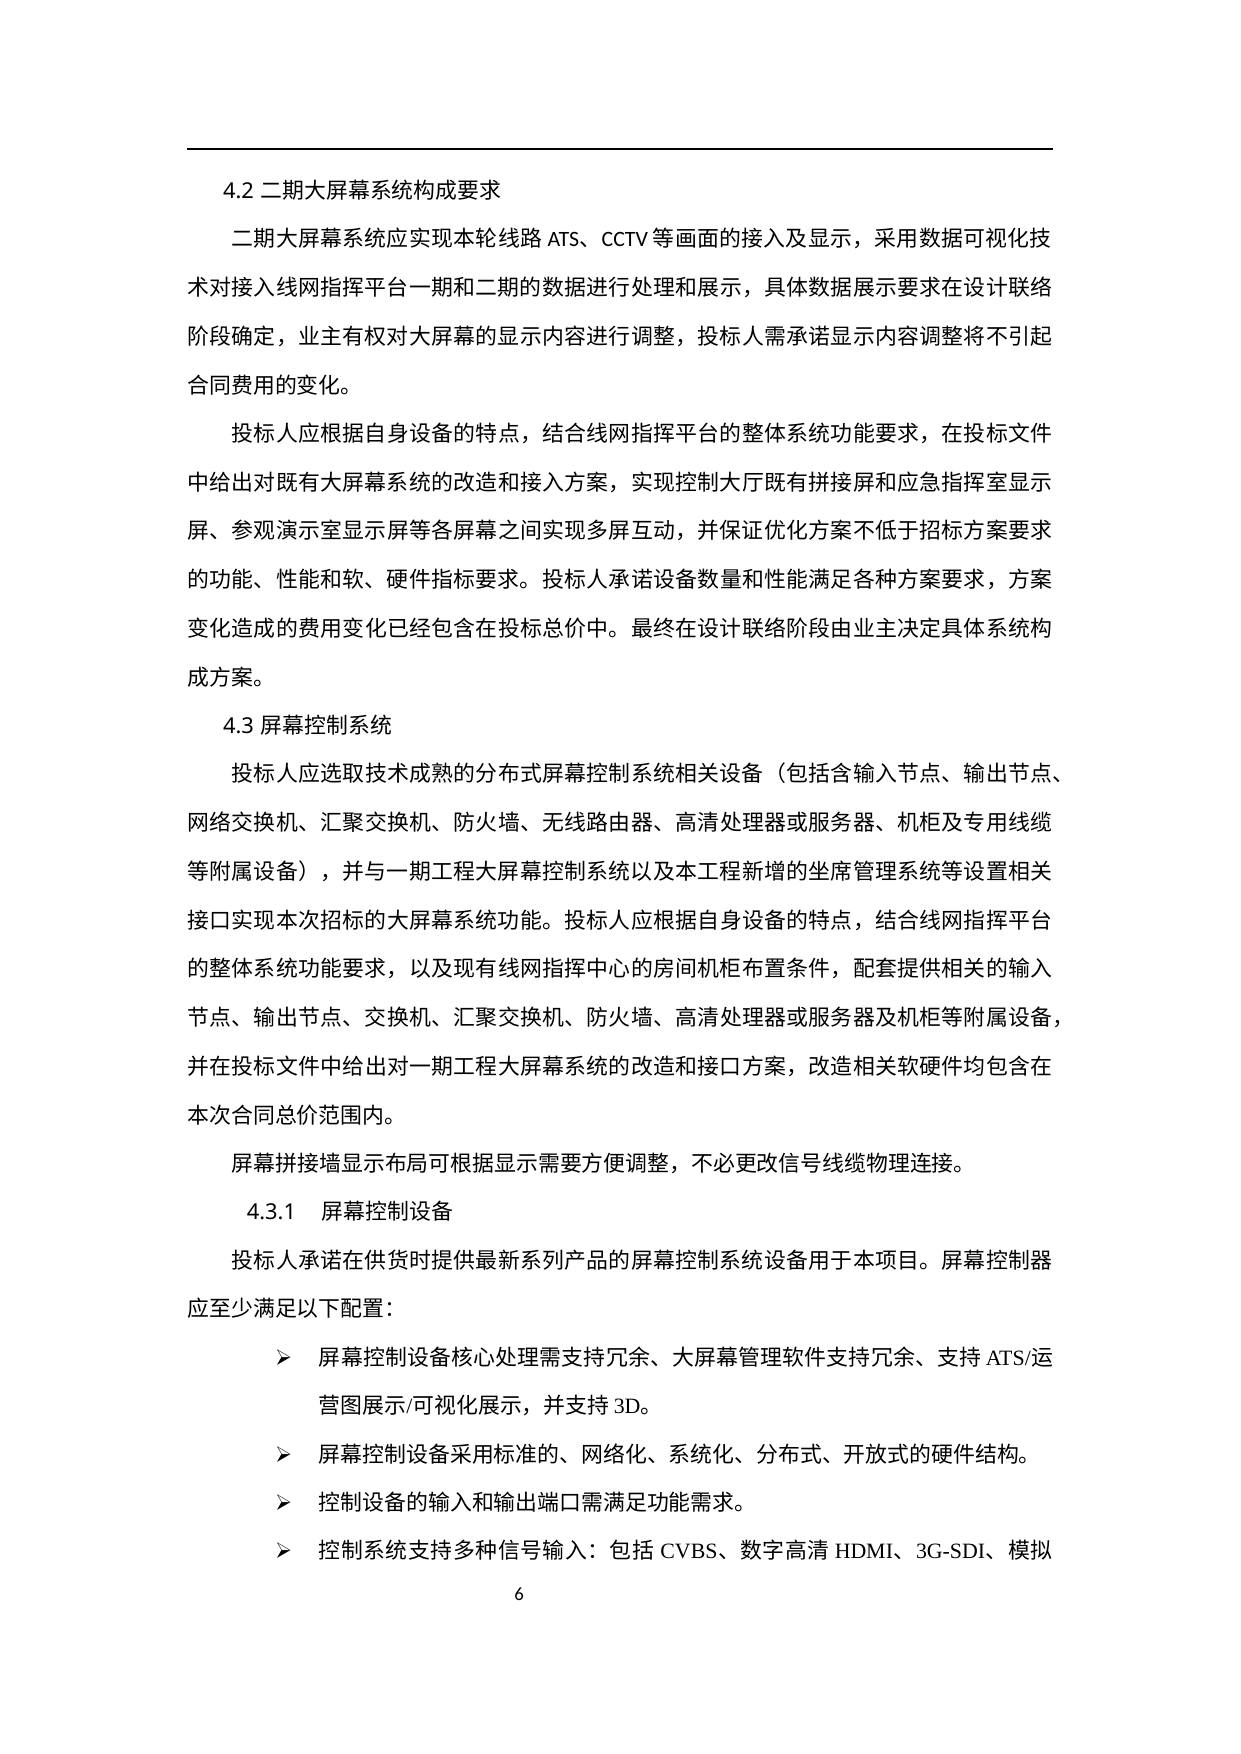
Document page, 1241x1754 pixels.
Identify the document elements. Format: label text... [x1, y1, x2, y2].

text 投标人承诺在供货时提供最新系列产品的屏幕控制系统设备用于本项目。屏幕控制器应至少满足以下配置： [187, 1242, 1053, 1323]
list 屏幕控制设备采用标准的、网络化、系统化、分布式、开放式的硬件结构。 [275, 1436, 1053, 1469]
list 控制设备的输入和输出端口需满足功能需求。 [275, 1485, 1053, 1517]
text 投标人应选取技术成熟的分布式屏幕控制系统相关设备（包括含输入节点、输出节点、网络交换机、汇聚交换机、防火墙、无线路由器、高清处理器或服务器、机柜及专用线缆等附属设备），并与一期工程大屏幕控制系统以及本工程新增的坐席管理系统等设置相关接口实现本次招标的大屏幕系统功能。投标人应根据自身设备的特点，结合线网指挥平台的整体系统功能要求，以及现有线网指挥中心的房间机柜布置条件，配套提供相关的输入节点、输出节点、交换机、汇聚交换机、防火墙、高清处理器或服务器及机柜等附属设备，并在投标文件中给出对一期工程大屏幕系统的改造和接口方案，改造相关软硬件均包含在本次合同总价范围内。 [187, 756, 1053, 1130]
subtitle 二期大屏幕系统构成要求 [187, 173, 1053, 205]
text 二期大屏幕系统应实现本轮线路ATS、CCTV等画面的接入及显示，采用数据可视化技术对接入线网指挥平台一期和二期的数据进行处理和展示，具体数据展示要求在设计联络阶段确定，业主有权对大屏幕的显示内容进行调整，投标人需承诺显示内容调整将不引起合同费用的变化。 [187, 221, 1053, 400]
subtitle 屏幕控制系统 [187, 708, 1053, 740]
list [275, 1533, 1053, 1566]
list 屏幕控制设备核心处理需支持冗余、大屏幕管理软件支持冗余、支持ATS/运营图展示/可视化展示，并支持3D。 [275, 1339, 1053, 1421]
text 屏幕拼接墙显示布局可根据显示需要方便调整，不必更改信号线缆物理连接。 [187, 1146, 1053, 1178]
text 投标人应根据自身设备的特点，结合线网指挥平台的整体系统功能要求，在投标文件中给出对既有大屏幕系统的改造和接入方案，实现控制大厅既有拼接屏和应急指挥室显示屏、参观演示室显示屏等各屏幕之间实现多屏互动，并保证优化方案不低于招标方案要求的功能、性能和软、硬件指标要求。投标人承诺设备数量和性能满足各种方案要求，方案变化造成的费用变化已经包含在投标总价中。最终在设计联络阶段由业主决定具体系统构成方案。 [187, 416, 1053, 692]
subtitle 屏幕控制设备 [187, 1194, 1053, 1226]
